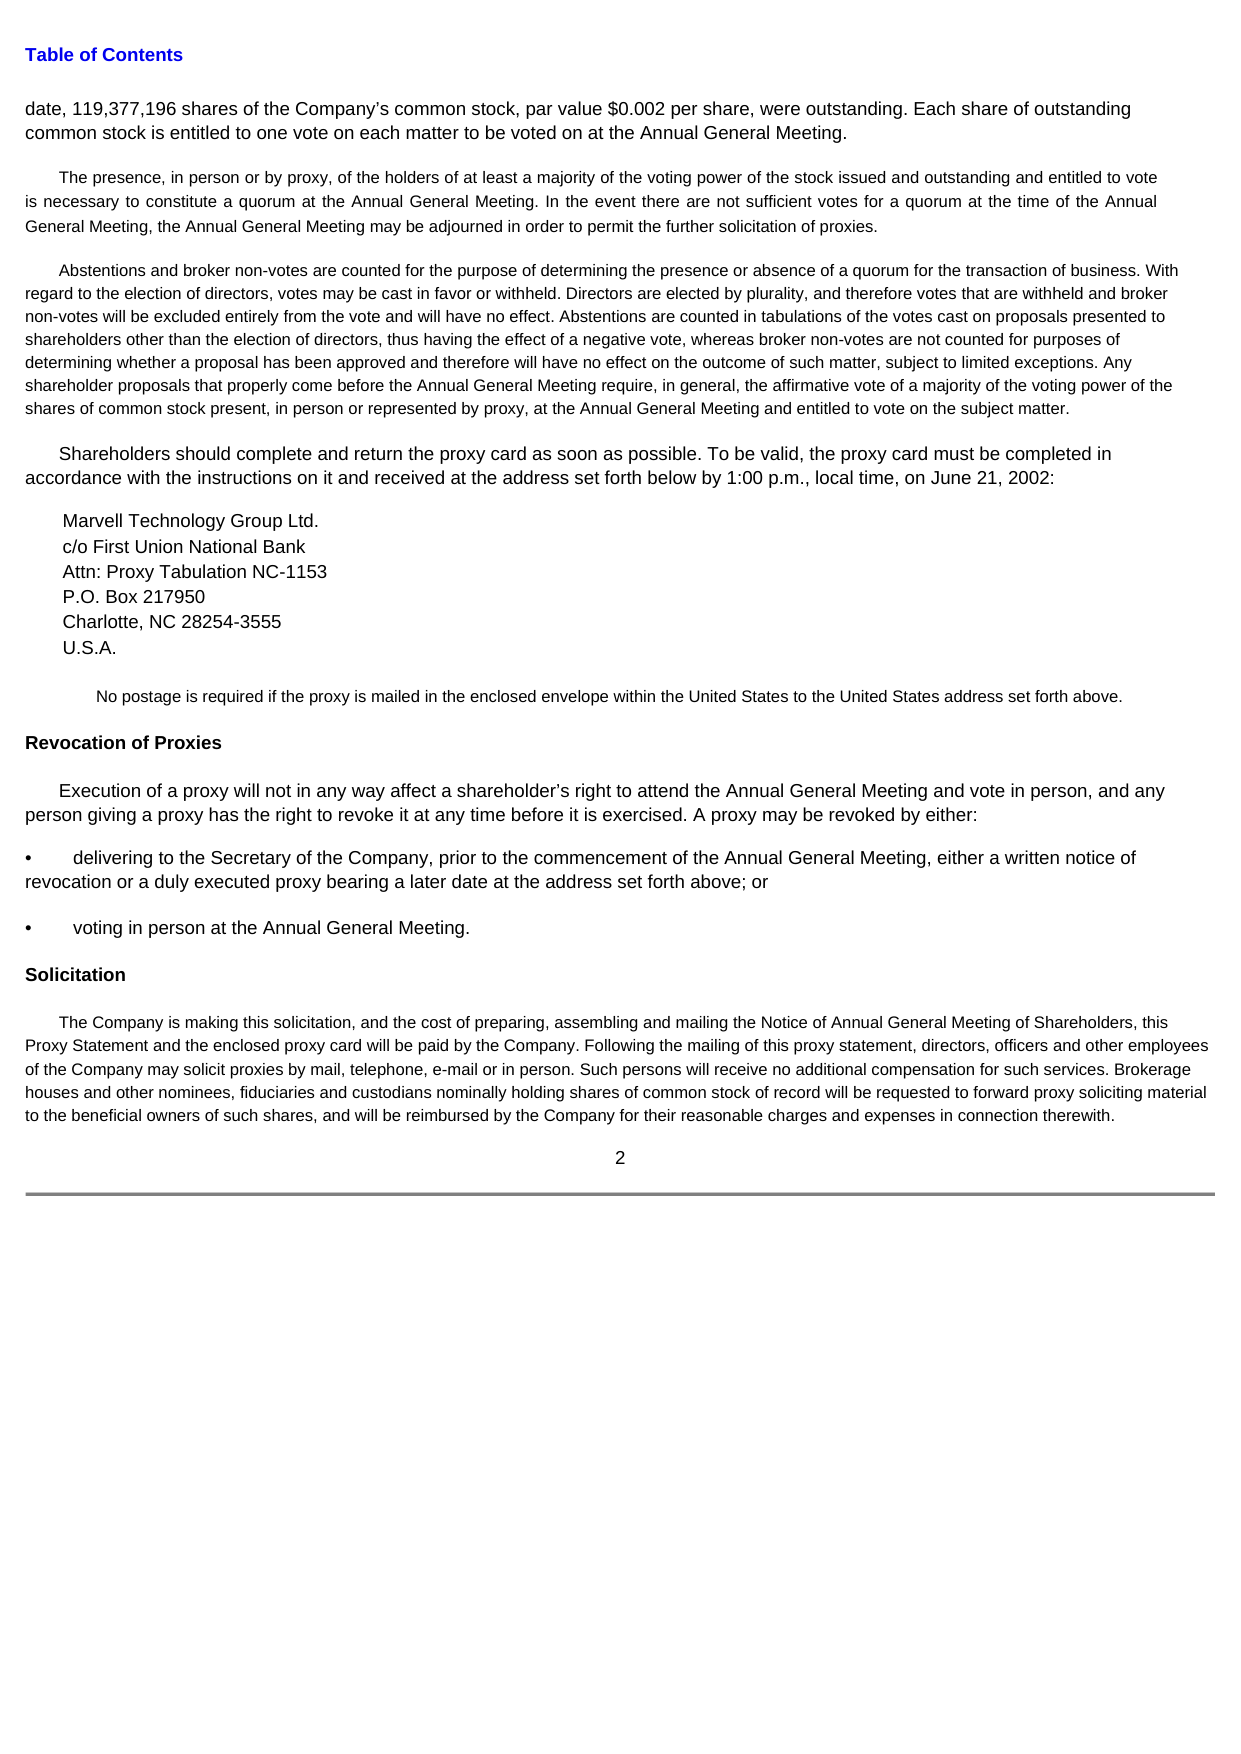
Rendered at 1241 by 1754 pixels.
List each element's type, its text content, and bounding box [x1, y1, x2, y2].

text Marvell Technology Group Ltd. [62, 510, 1211, 532]
text Solicitation [25, 964, 1211, 986]
text date, 119,377,196 shares of the Company’s common stock, par value $0.002 per share, were outstanding. Each share of outstanding common stock is entitled to one vote on each matter to be voted on at the Annual General Meeting. [25, 98, 1197, 143]
text Execution of a proxy will not in any way affect a shareholder’s right to attend the Annual General Meeting and vote in person, and any person giving a proxy has the right to revoke it at any time before it is exercised. A proxy may be revoked by either: [25, 780, 1211, 826]
picture [25, 1192, 1215, 1196]
text Charlotte, NC 28254-3555 [62, 611, 1211, 633]
list delivering to the Secretary of the Company, prior to the commencement of the Annual General Meeting, either a written notice of revocation or a duly executed proxy bearing a later date at the address set forth above; or [25, 847, 1211, 893]
text The Company is making this solicitation, and the cost of preparing, assembling and mailing the Notice of Annual General Meeting of Shareholders, this Proxy Statement and the enclosed proxy card will be paid by the Company. Following the mailing of this proxy statement, directors, officers and other employees of the Company may solicit proxies by mail, telephone, e-mail or in person. Such persons will receive no additional compensation for such services. Brokerage houses and other nominees, fiduciaries and custodians nominally holding shares of common stock of record will be requested to forward proxy soliciting material to the beneficial owners of such shares, and will be reimbursed by the Company for their reasonable charges and expenses in connection therewith. [25, 1013, 1211, 1125]
text c/o First Union National Bank [62, 535, 1211, 557]
text Abstentions and broker non-votes are counted for the purpose of determining the presence or absence of a quorum for the transaction of business. With regard to the election of directors, votes may be cast in favor or withheld. Directors are elected by plurality, and therefore votes that are withheld and broker non-votes will be excluded entirely from the vote and will have no effect. Abstentions are counted in tabulations of the votes cast on proposals presented to shareholders other than the election of directors, thus having the effect of a negative vote, whereas broker non-votes are not counted for purposes of determining whether a proposal has been approved and therefore will have no effect on the outcome of such matter, subject to limited exceptions. Any shareholder proposals that properly come before the Annual General Meeting require, in general, the affirmative vote of a majority of the voting power of the shares of common stock present, in person or represented by proxy, at the Annual General Meeting and entitled to vote on the subject matter. [25, 260, 1205, 418]
list voting in person at the Annual General Meeting. [25, 917, 1211, 938]
text 2 [25, 1147, 1215, 1168]
text No postage is required if the proxy is mailed in the enclosed envelope within the United States to the United States address set forth above. [96, 687, 1211, 706]
text P.O. Box 217950 [62, 586, 1211, 608]
text Shareholders should complete and return the proxy card as soon as possible. To be valid, the proxy card must be completed in accordance with the instructions on it and received at the address set forth below by 1:00 p.m., local time, on June 21, 2002: [25, 443, 1132, 488]
text Table of Contents [25, 44, 1211, 65]
text Attn: Proxy Tabulation NC-1153 [62, 561, 1211, 582]
text The presence, in person or by proxy, of the holders of at least a majority of the voting power of the stock issued and outstanding and entitled to vote is necessary to constitute a quorum at the Annual General Meeting. In the event there are not sufficient votes for a quorum at the time of the Annual General Meeting, the Annual General Meeting may be adjourned in order to permit the further solicitation of proxies. [25, 168, 1159, 236]
text U.S.A. [62, 637, 1211, 658]
text Revocation of Proxies [25, 732, 1211, 753]
